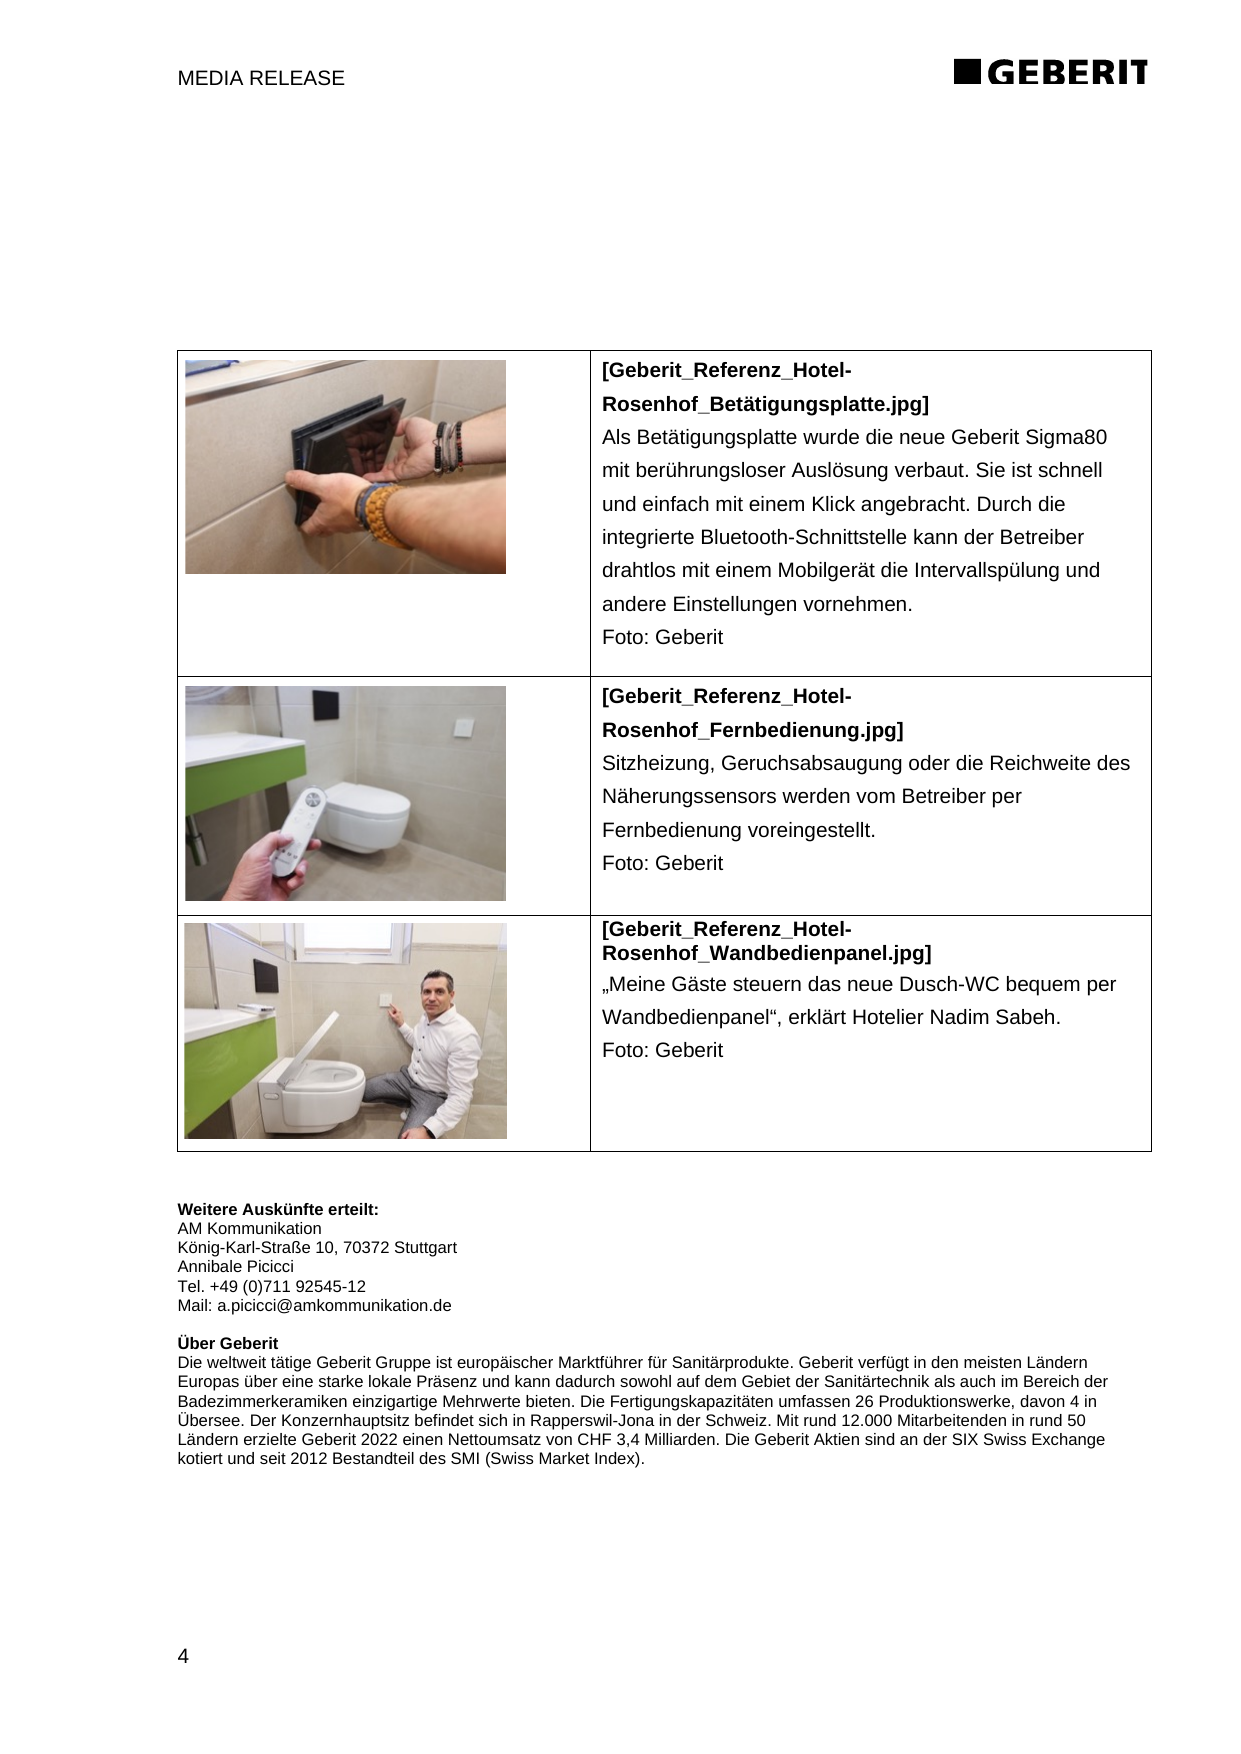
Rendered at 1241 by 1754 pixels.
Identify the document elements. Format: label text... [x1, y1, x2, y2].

picture [953, 58, 1148, 84]
picture [185, 360, 506, 574]
picture [185, 686, 506, 901]
text AM Kommunikation König-Karl-Straße 10, 70372 Stuttgart Annibale Picicci [177, 1219, 1152, 1276]
table_cell [178, 916, 590, 1151]
table_cell [Geberit_Referenz_Hotel-Rosenhof_Wandbedienpanel.jpg] „Meine Gäste steuern das neue Dusch-WC bequem per Wandbedienpanel“, erklärt Hotelier Nadim Sabeh. Foto: Geberit [591, 916, 1151, 1151]
text Weitere Auskünfte erteilt: [177, 1200, 1152, 1219]
text Tel. +49 (0)711 92545-12 [177, 1276, 1152, 1296]
text Die weltweit tätige Geberit Gruppe ist europäischer Marktführer für Sanitärprodukte. Geberit verfügt in den meisten Ländern Europas über eine starke lokale Präsenz und kann dadurch sowohl auf dem Gebiet der Sanitärtechnik als auch im Bereich der Badezimmerkeramiken einzigartige Mehrwerte bieten. Die Fertigungskapazitäten umfassen 26 Produktionswerke, davon 4 in Übersee. Der Konzernhauptsitz befindet sich in Rapperswil-Jona in der Schweiz. Mit rund 12.000 Mitarbeitenden in rund 50 Ländern erzielte Geberit 2022 einen Nettoumsatz von CHF 3,4 Milliarden. Die Geberit Aktien sind an der SIX Swiss Exchange kotiert und seit 2012 Bestandteil des SMI (Swiss Market Index). [177, 1353, 1152, 1468]
table_cell [Geberit_Referenz_Hotel-Rosenhof_Fernbedienung.jpg] Sitzheizung, Geruchsabsaugung oder die Reichweite des Näherungssensors werden vom Betreiber per Fernbedienung voreingestellt. Foto: Geberit [591, 677, 1151, 915]
picture [184, 923, 507, 1139]
table_cell [178, 677, 590, 915]
table_cell [178, 351, 590, 676]
text Mail: a.picicci@amkommunikation.de [177, 1296, 1152, 1315]
table_cell [Geberit_Referenz_Hotel-Rosenhof_Betätigungsplatte.jpg] Als Betätigungsplatte wurde die neue Geberit Sigma80 mit berührungsloser Auslösung verbaut. Sie ist schnell und einfach mit einem Klick angebracht. Durch die integrierte Bluetooth-Schnittstelle kann der Betreiber drahtlos mit einem Mobilgerät die Intervallspülung und andere Einstellungen vornehmen. Foto: Geberit [591, 351, 1151, 676]
text Über Geberit [177, 1334, 1152, 1353]
